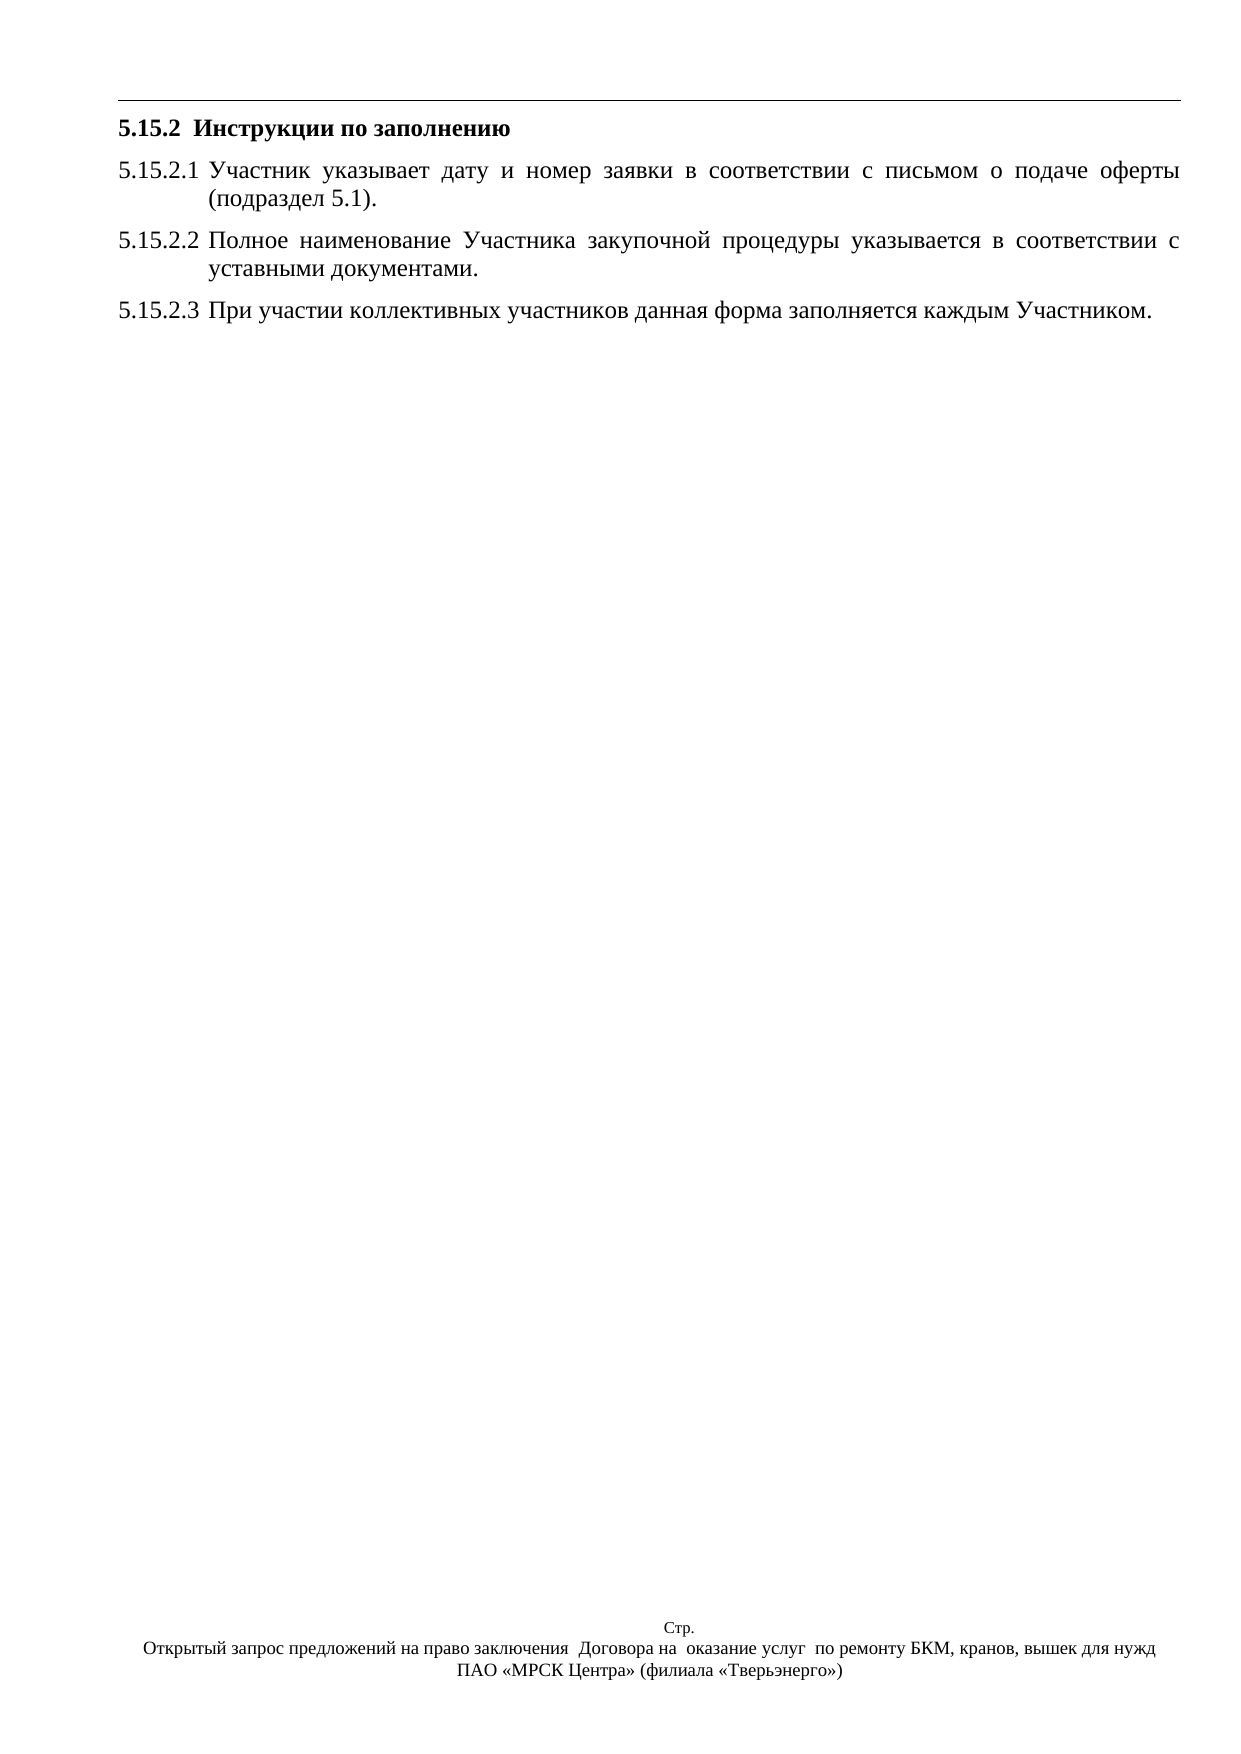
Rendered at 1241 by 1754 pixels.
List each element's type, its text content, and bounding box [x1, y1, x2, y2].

subtitle Инструкции по заполнению [118, 113, 1181, 142]
list Полное наименование Участника закупочной процедуры указывается в соответствии с уставными документами. [118, 225, 1181, 282]
list При участии коллективных участников данная форма заполняется каждым Участником. [118, 295, 1181, 323]
list Участник указывает дату и номер заявки в соответствии с письмом о подаче оферты (подраздел 5.1). [118, 155, 1181, 212]
